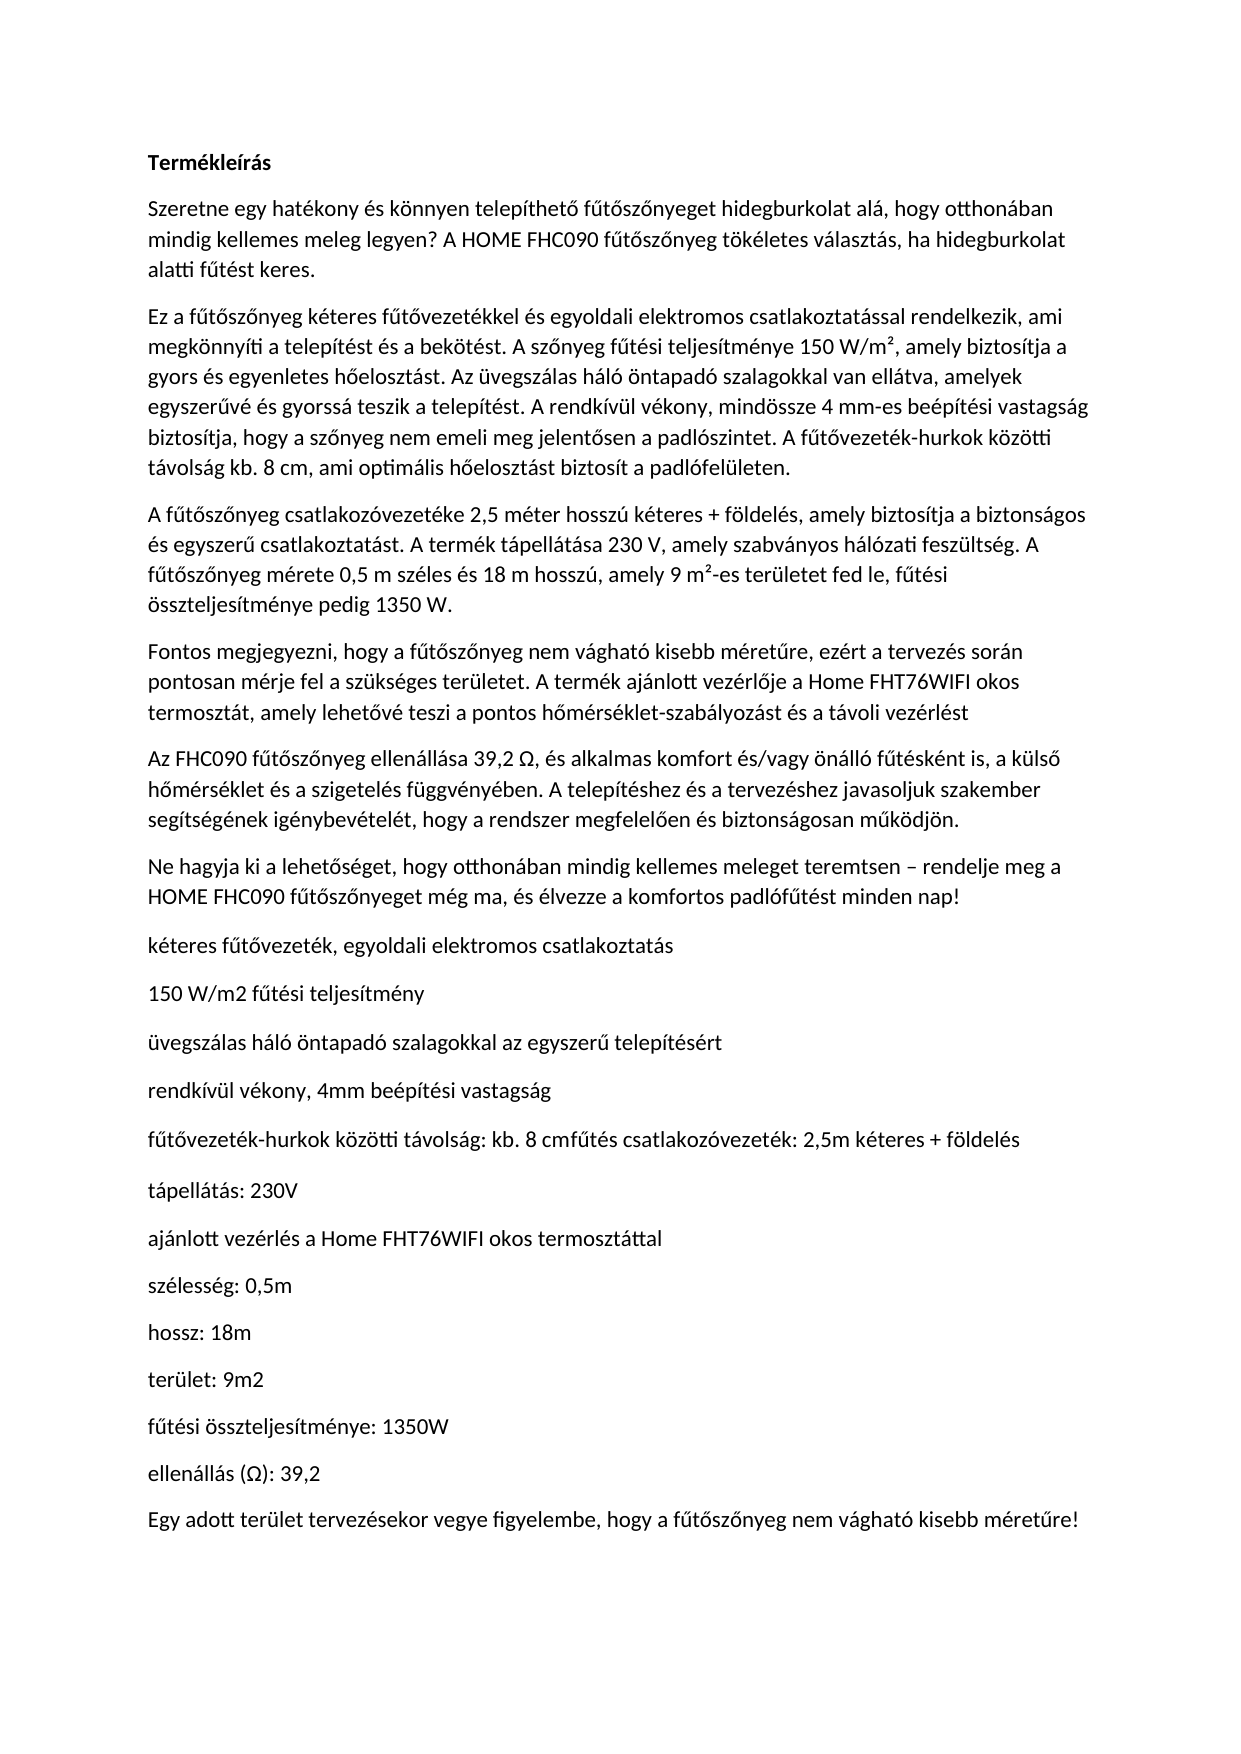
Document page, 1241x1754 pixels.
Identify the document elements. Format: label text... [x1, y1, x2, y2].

text kéteres fűtővezeték, egyoldali elektromos csatlakoztatás [148, 929, 1093, 960]
text Fontos megjegyezni, hogy a fűtőszőnyeg nem vágható kisebb méretűre, ezért a tervezés során pontosan mérje fel a szükséges területet. A termék ajánlott vezérlője a Home FHT76WIFI okos termosztát, amely lehetővé teszi a pontos hőmérséklet-szabályozást és a távoli vezérlést [148, 637, 1093, 726]
text hossz: 18m [148, 1318, 1093, 1346]
text fűtővezeték-hurkok közötti távolság: kb. 8 cm fűtés csatlakozóvezeték: 2,5m kéteres + földelés [148, 1123, 1093, 1155]
text terület: 9m2 [148, 1365, 1093, 1393]
text Ne hagyja ki a lehetőséget, hogy otthonában mindig kellemes meleget teremtsen – rendelje meg a HOME FHC090 fűtőszőnyeget még ma, és élvezze a komfortos padlófűtést minden nap! [148, 852, 1093, 910]
text ajánlott vezérlés a Home FHT76WIFI okos termosztáttal [148, 1224, 1093, 1252]
text tápellátás: 230V [148, 1174, 1093, 1205]
text Az FHC090 fűtőszőnyeg ellenállása 39,2 Ω, és alkalmas komfort és/vagy önálló fűtésként is, a külső hőmérséklet és a szigetelés függvényében. A telepítéshez és a tervezéshez javasoljuk szakember segítségének igénybevételét, hogy a rendszer megfelelően és biztonságosan működjön. [148, 744, 1093, 833]
text Szeretne egy hatékony és könnyen telepíthető fűtőszőnyeget hidegburkolat alá, hogy otthonában mindig kellemes meleg legyen? A HOME FHC090 fűtőszőnyeg tökéletes választás, ha hidegburkolat alatti fűtést keres. [148, 194, 1093, 283]
text Ez a fűtőszőnyeg kéteres fűtővezetékkel és egyoldali elektromos csatlakoztatással rendelkezik, ami megkönnyíti a telepítést és a bekötést. A szőnyeg fűtési teljesítménye 150 W/m², amely biztosítja a gyors és egyenletes hőelosztást. Az üvegszálas háló öntapadó szalagokkal van ellátva, amelyek egyszerűvé és gyorssá teszik a telepítést. A rendkívül vékony, mindössze 4 mm-es beépítési vastagság biztosítja, hogy a szőnyeg nem emeli meg jelentősen a padlószintet. A fűtővezeték-hurkok közötti távolság kb. 8 cm, ami optimális hőelosztást biztosít a padlófelületen. [148, 302, 1093, 481]
text ellenállás (Ω): 39,2 [148, 1459, 1093, 1487]
text rendkívül vékony, 4mm beépítési vastagság [148, 1077, 1093, 1104]
text fűtési összteljesítménye: 1350W [148, 1412, 1093, 1440]
text Egy adott terület tervezésekor vegye figyelembe, hogy a fűtőszőnyeg nem vágható kisebb méretűre! [148, 1506, 1093, 1533]
text üvegszálas háló öntapadó szalagokkal az egyszerű telepítésért [148, 1026, 1093, 1057]
text Termékleírás [148, 148, 1093, 176]
text 150 W/m2 fűtési teljesítmény [148, 979, 1093, 1007]
text szélesség: 0,5m [148, 1271, 1093, 1299]
text A fűtőszőnyeg csatlakozóvezetéke 2,5 méter hosszú kéteres + földelés, amely biztosítja a biztonságos és egyszerű csatlakoztatást. A termék tápellátása 230 V, amely szabványos hálózati feszültség. A fűtőszőnyeg mérete 0,5 m széles és 18 m hosszú, amely 9 m²-es területet fed le, fűtési összteljesítménye pedig 1350 W. [148, 500, 1093, 618]
